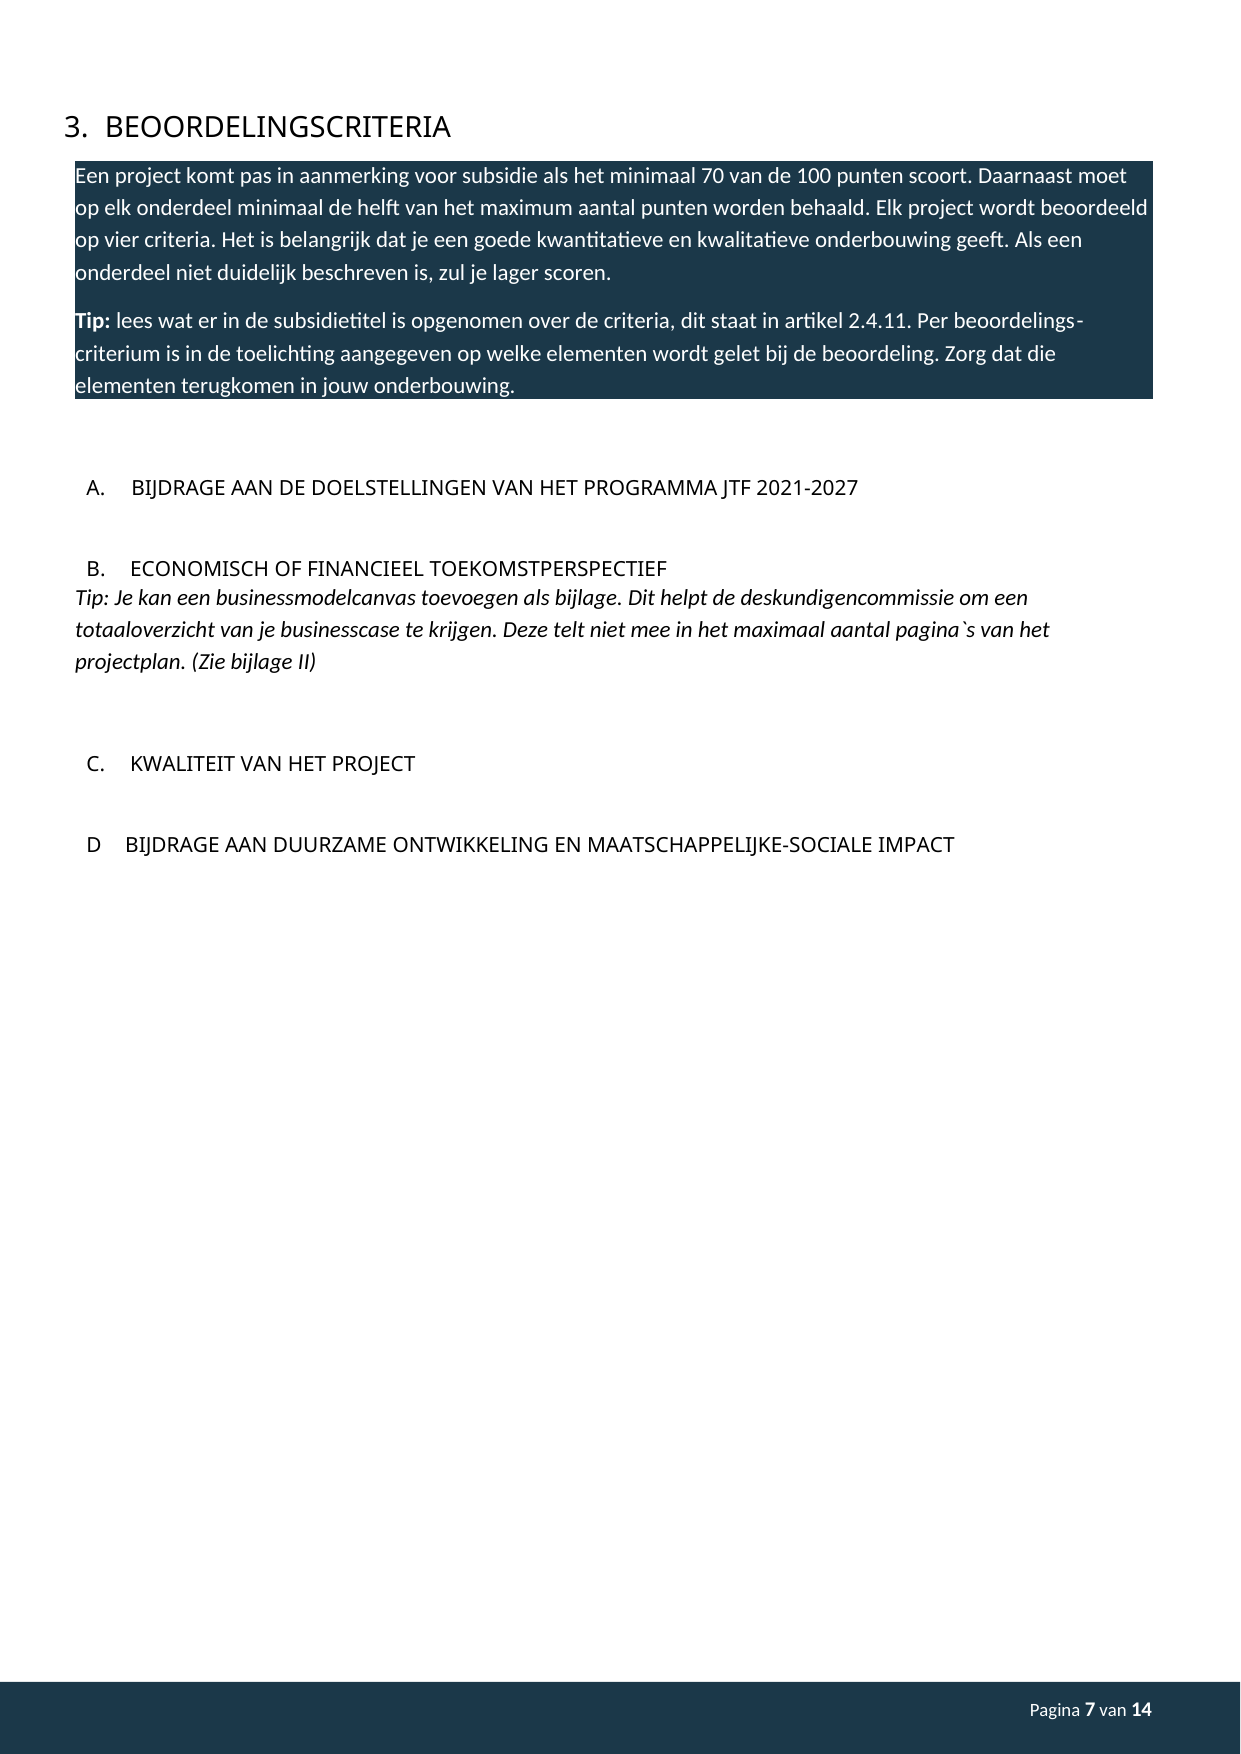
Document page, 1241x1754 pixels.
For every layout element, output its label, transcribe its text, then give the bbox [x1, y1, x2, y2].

text Tip: Je kan een businessmodelcanvas toevoegen als bijlage. Dit helpt de deskundigencommissie om een totaaloverzicht van je businesscase te krijgen. Deze telt niet mee in het maximaal aantal pagina`s van het projectplan. (Zie bijlage II) [75, 583, 1153, 675]
table_header C. [75, 745, 118, 777]
text Tip: lees wat er in de subsidietitel is opgenomen over de criteria, dit staat in artikel 2.4.11. Per beoordelingscriterium is in de toelichting aangegeven op welke elementen wordt gelet bij de beoordeling. Zorg dat die elementen terugkomen in jouw onderbouwing. [75, 307, 1153, 399]
text Een project komt pas in aanmerking voor subsidie als het minimaal 70 van de 100 punten scoort. Daarnaast moet op elk onderdeel minimaal de helft van het maximum aantal punten worden behaald. Elk project wordt beoordeeld op vier criteria. Het is belangrijk dat je een goede kwantitatieve en kwalitatieve onderbouwing geeft. Als een onderdeel niet duidelijk beschreven is, zul je lager scoren. [75, 161, 1153, 286]
subtitle Beoordelingscriteria [64, 106, 1153, 146]
table_header BIJDRAGE AAN DUURZAME ONTWIKKELING EN MAATSCHAPPELIJKE-SOCIALE IMPACT [114, 826, 1167, 859]
table_header BIJDRAGE AAN DE DOELSTELLINGEN VAN HET PROGRAMMA JTF 2021-2027 [120, 469, 1167, 501]
table_header ECONOMISCH OF FINANCIEEL TOEKOMSTPERSPECTIEF [119, 550, 1167, 583]
table_header B. [75, 550, 119, 583]
table_header KWALITEIT VAN HET PROJECT [119, 745, 1167, 777]
table_header D [75, 826, 114, 859]
table_header A. [75, 469, 120, 501]
